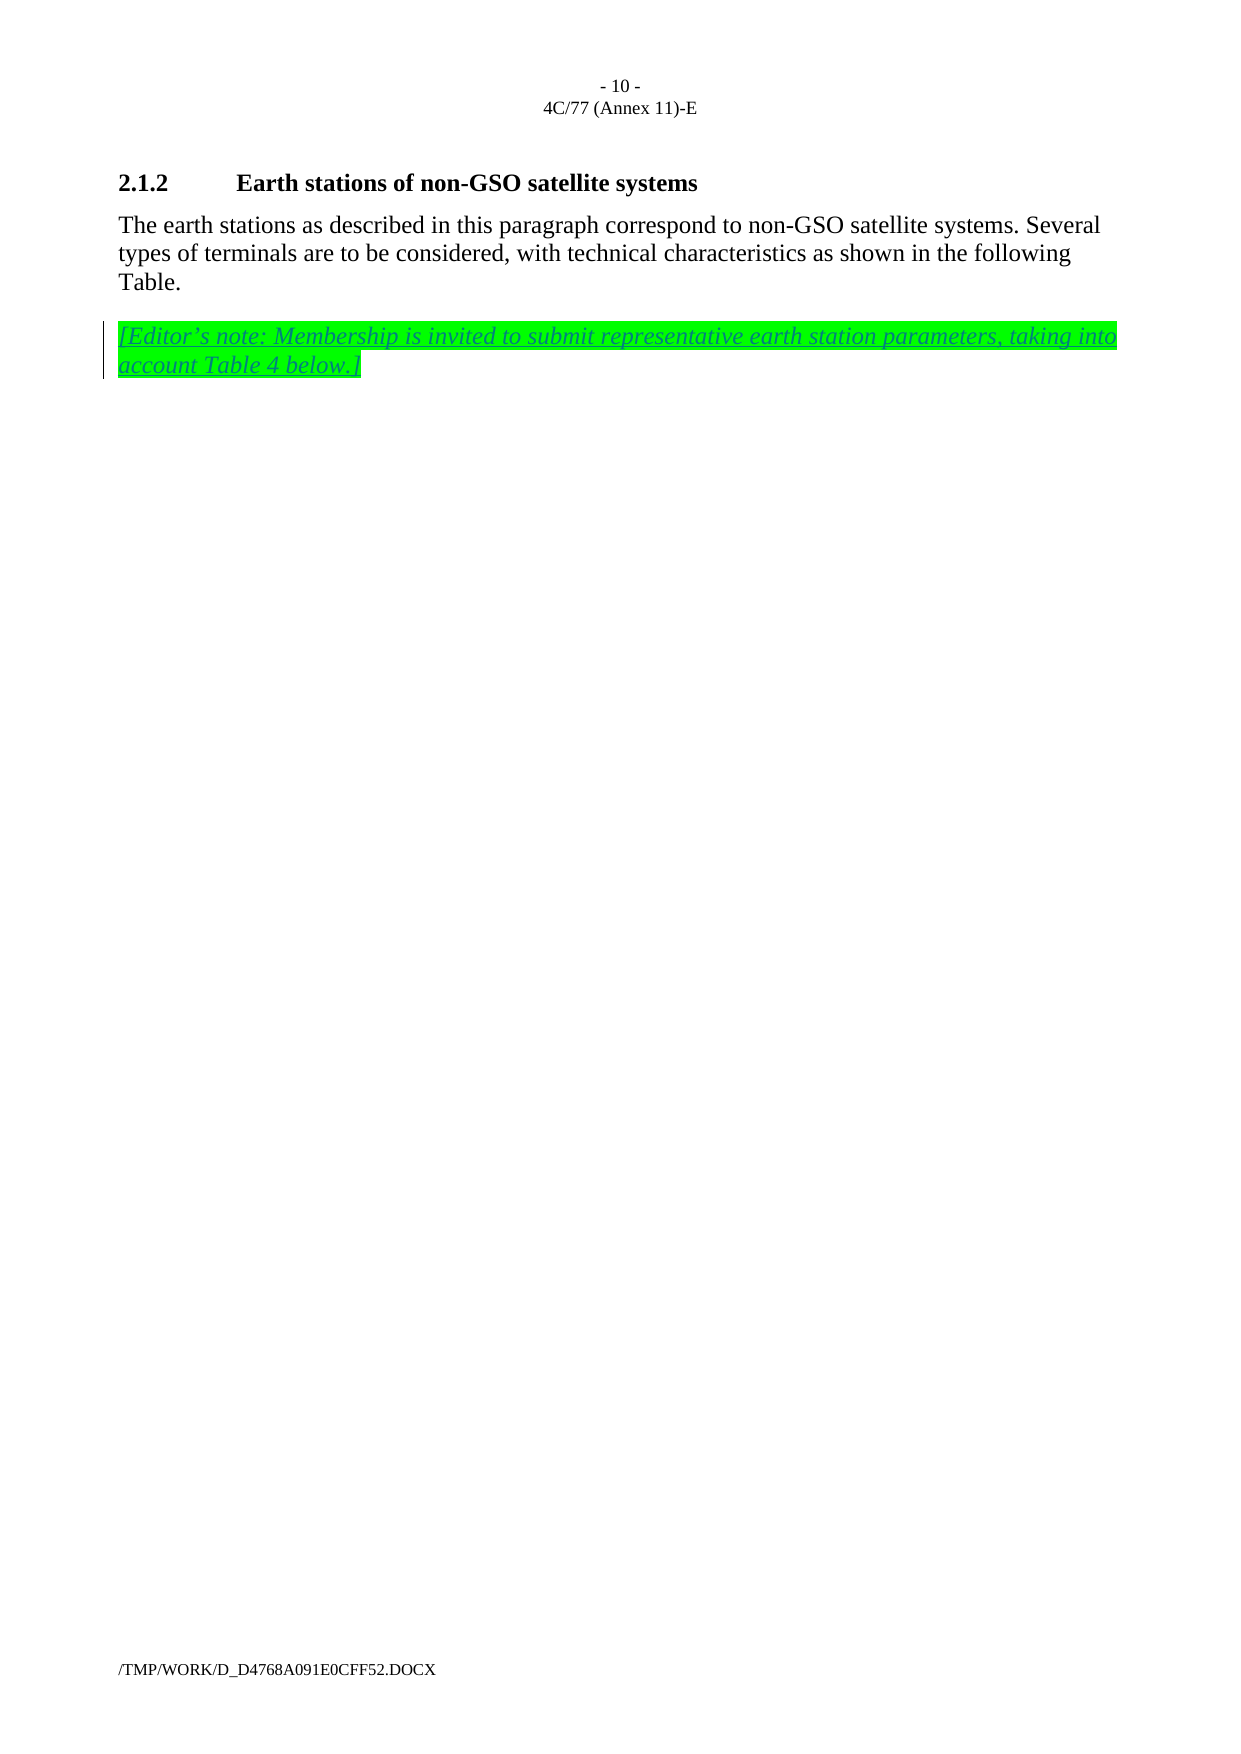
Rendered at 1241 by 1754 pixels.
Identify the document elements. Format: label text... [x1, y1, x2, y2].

text The earth stations as described in this paragraph correspond to non-GSO satellite systems. Several types of terminals are to be considered, with technical characteristics as shown in the following Table. [118, 210, 1122, 296]
subtitle 2.1.2 Earth stations of non-GSO satellite systems [118, 168, 1122, 197]
